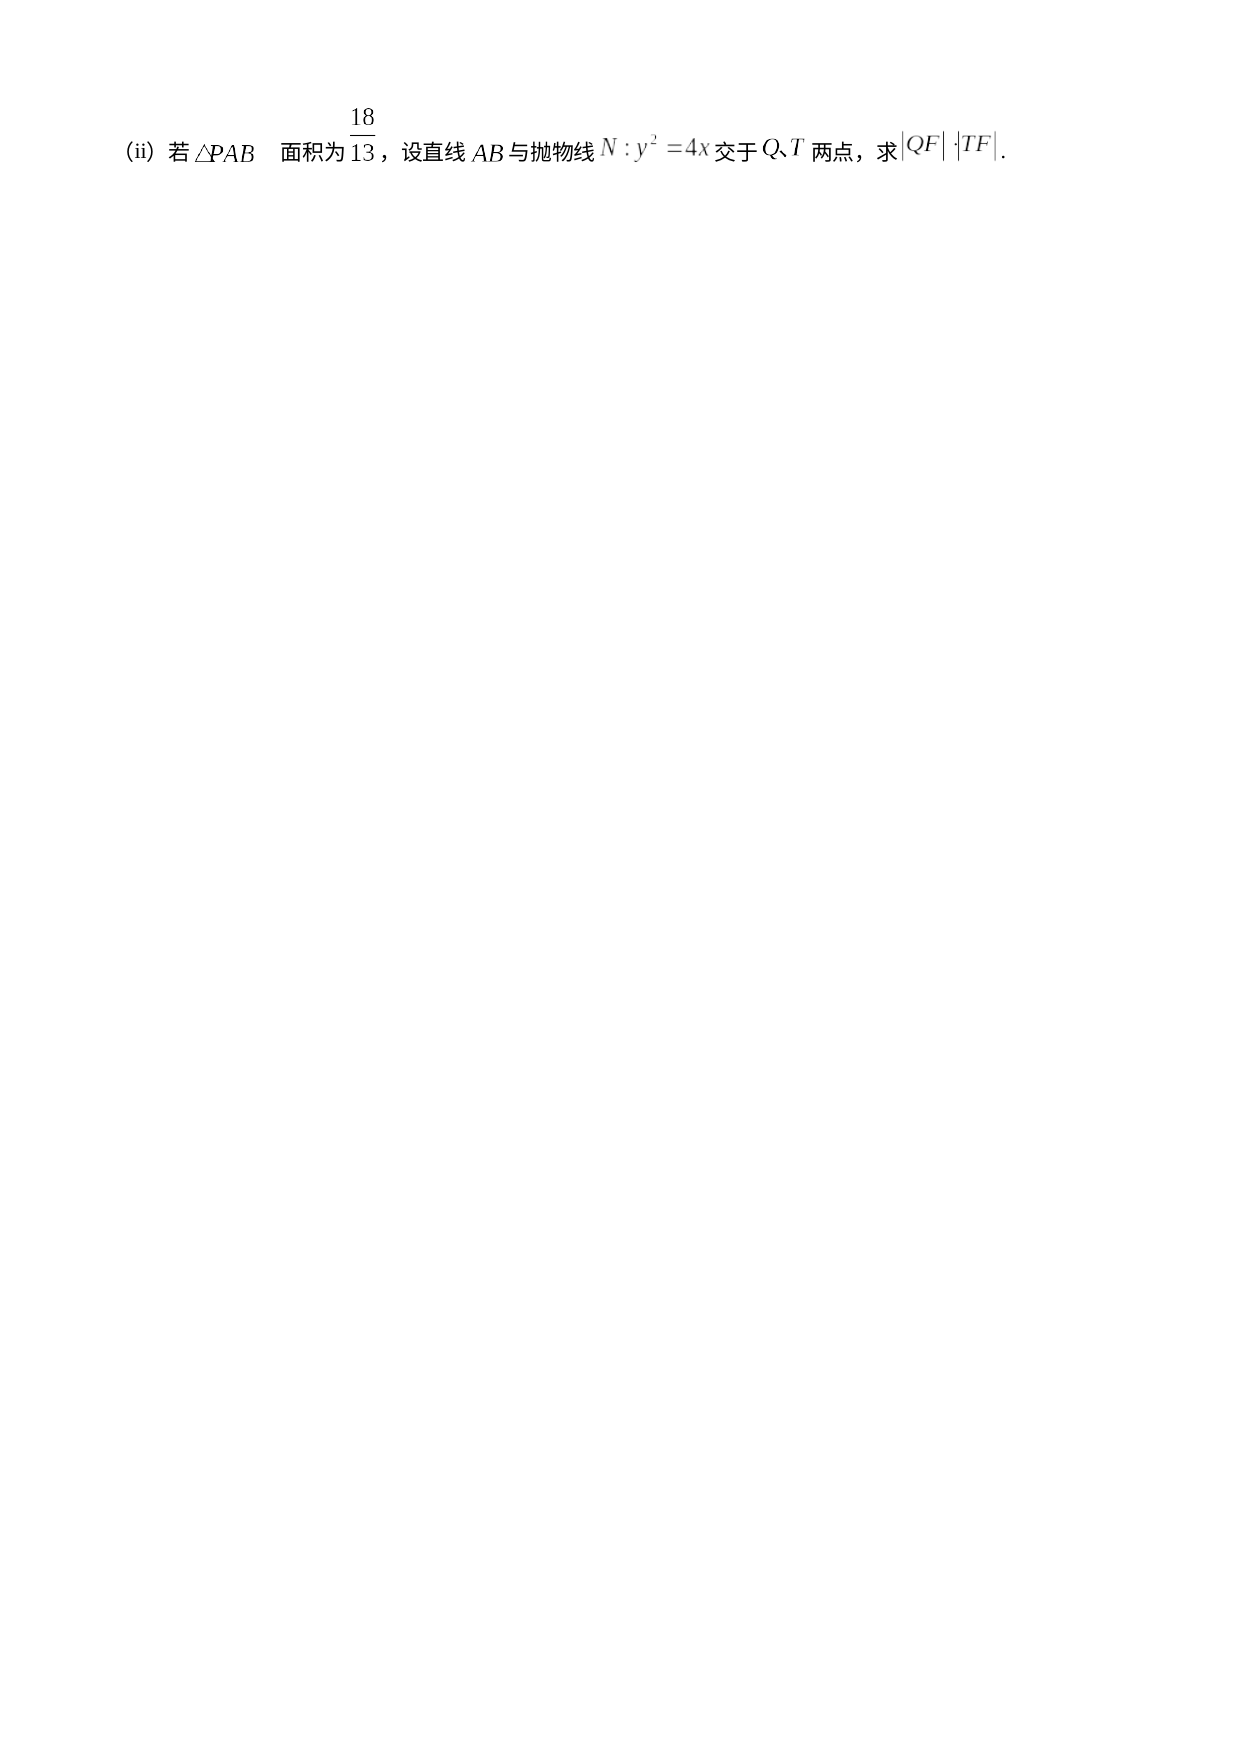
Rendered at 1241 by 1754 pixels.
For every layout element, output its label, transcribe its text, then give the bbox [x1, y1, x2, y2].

text （ii）若面积为，设直线与抛物线交于两点，求. [112, 102, 1128, 199]
